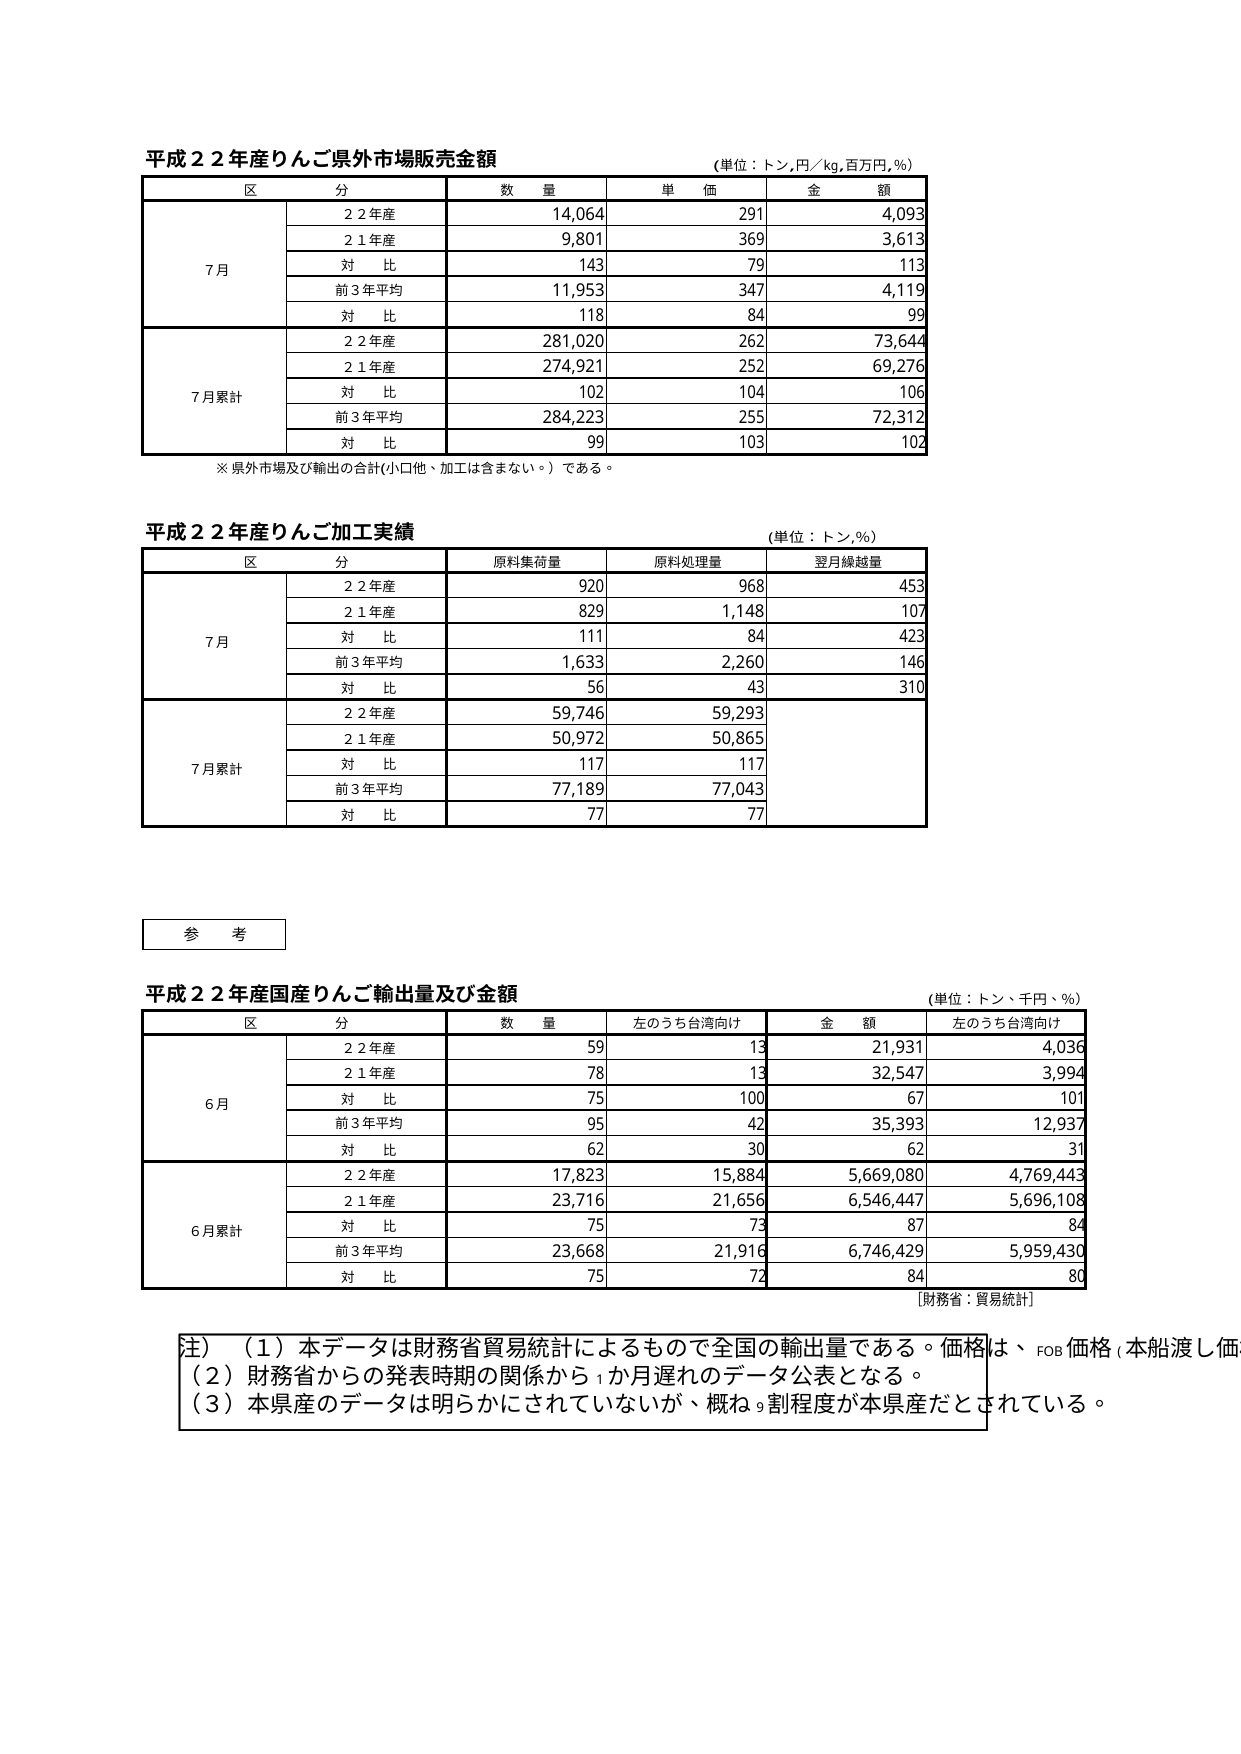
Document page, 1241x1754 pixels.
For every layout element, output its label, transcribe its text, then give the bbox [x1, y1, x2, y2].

table_cell 143 [448, 252, 606, 275]
table_cell 21,931 [768, 1036, 926, 1058]
table_cell 前３年平均 [287, 649, 445, 673]
table_cell 5,959,430 [927, 1238, 1084, 1262]
table_cell ６月累計 [144, 1163, 286, 1287]
table_cell 69,276 [767, 353, 925, 377]
table_cell 103 [607, 430, 766, 453]
table_cell 前３年平均 [287, 1111, 445, 1135]
table_cell 73,644 [767, 329, 925, 352]
table_cell 100 [607, 1086, 765, 1109]
table_cell 75 [448, 1213, 606, 1236]
table_cell 対 比 [287, 802, 445, 825]
table_cell 対 比 [287, 1136, 445, 1160]
table_cell 291 [607, 202, 766, 224]
table_cell 77,189 [448, 776, 606, 800]
subtitle 平成２２年産りんご加工実績 [145, 512, 419, 547]
table_cell ２２年産 [287, 202, 445, 224]
table_cell 対 比 [287, 1086, 445, 1109]
text ※ 県外市場及び輸出の合計(小口他、加工は含まない。）である。 [216, 459, 1186, 477]
table_cell 6,746,429 [768, 1238, 926, 1262]
table_cell 前３年平均 [287, 1238, 445, 1262]
table_header 区 分 [144, 178, 445, 199]
text (単位：トン、千円、％） [928, 989, 1186, 1008]
table_cell 310 [767, 675, 925, 698]
table_cell 21,656 [607, 1187, 765, 1211]
table_cell 102 [448, 379, 606, 402]
table_cell 107 [767, 598, 925, 622]
table_cell 62 [768, 1136, 926, 1160]
table_cell 77 [448, 802, 606, 825]
table_cell 113 [767, 252, 925, 275]
table_cell 対 比 [287, 751, 445, 774]
table_cell 423 [767, 624, 925, 647]
table_cell 62 [448, 1136, 606, 1160]
table_header 区 分 [144, 550, 445, 571]
table_cell 281,020 [448, 329, 606, 352]
table_header 金 額 [768, 1012, 926, 1033]
table_cell ７月 [144, 202, 286, 326]
table_header 金 額 [767, 178, 925, 199]
table_cell 対 比 [287, 675, 445, 698]
table_cell 99 [767, 302, 925, 326]
table_header 原料処理量 [607, 550, 766, 571]
table_cell 31 [927, 1136, 1084, 1160]
table_cell ２１年産 [287, 353, 445, 377]
table_cell 3,613 [767, 226, 925, 250]
table_cell 75 [448, 1086, 606, 1109]
table_cell ７月累計 [144, 701, 286, 825]
table_cell ２２年産 [287, 1163, 445, 1186]
table_cell 50,972 [448, 725, 606, 749]
table_cell 対 比 [287, 430, 445, 453]
table_cell 284,223 [448, 404, 606, 428]
table_cell 対 比 [287, 1263, 445, 1287]
table_cell ２２年産 [287, 1036, 445, 1058]
table_cell ２２年産 [287, 701, 445, 724]
table_cell 59 [448, 1036, 606, 1058]
table_header 区 分 [144, 1012, 445, 1033]
table_cell 4,036 [927, 1036, 1084, 1058]
table_cell 前３年平均 [287, 404, 445, 428]
table_cell 829 [448, 598, 606, 622]
table_cell 12,937 [927, 1111, 1084, 1135]
table_cell 6,546,447 [768, 1187, 926, 1211]
table_cell 14,064 [448, 202, 606, 224]
table_cell 77 [607, 802, 766, 825]
table_cell 255 [607, 404, 766, 428]
table_cell 前３年平均 [287, 277, 445, 301]
table_cell 117 [607, 751, 766, 774]
table_cell 84 [927, 1213, 1084, 1236]
table_cell 対 比 [287, 379, 445, 402]
table_cell 50,865 [607, 725, 766, 749]
text (単位：トン,円／kg,百万円,％） [713, 156, 1186, 174]
table_cell 35,393 [768, 1111, 926, 1135]
table_cell 920 [448, 574, 606, 597]
table_cell 274,921 [448, 353, 606, 377]
table_header 原料集荷量 [448, 550, 606, 571]
table_cell 1,148 [607, 598, 766, 622]
table_header 単 価 [607, 178, 766, 199]
table_cell 56 [448, 675, 606, 698]
table_cell ２１年産 [287, 226, 445, 250]
table_cell 4,119 [767, 277, 925, 301]
subtitle 平成２２年産国産りんご輸出量及び金額 [145, 973, 523, 1008]
table_cell 111 [448, 624, 606, 647]
table_cell ２１年産 [287, 1187, 445, 1211]
table_cell 3,994 [927, 1060, 1084, 1084]
table_cell 72 [607, 1263, 765, 1287]
table_header 数 量 [448, 178, 606, 199]
table_cell ２１年産 [287, 598, 445, 622]
table_cell 前３年平均 [287, 776, 445, 800]
table_cell 79 [607, 252, 766, 275]
table_header 左のうち台湾向け [607, 1012, 765, 1033]
table_cell 17,823 [448, 1163, 606, 1186]
table_cell 対 比 [287, 252, 445, 275]
subtitle 平成２２年産りんご県外市場販売金額 [145, 139, 502, 173]
table_cell 453 [767, 574, 925, 597]
table_cell 43 [607, 675, 766, 698]
table_cell 252 [607, 353, 766, 377]
table_cell ６月 [144, 1036, 286, 1160]
table_cell 101 [927, 1086, 1084, 1109]
table_cell 5,669,080 [768, 1163, 926, 1186]
table_cell 117 [448, 751, 606, 774]
table_cell 968 [607, 574, 766, 597]
table_cell [767, 701, 925, 825]
table_cell 262 [607, 329, 766, 352]
table_cell 75 [448, 1263, 606, 1287]
table_cell 30 [607, 1136, 765, 1160]
table_cell 102 [767, 430, 925, 453]
table_cell 104 [607, 379, 766, 402]
table_cell 13 [607, 1036, 765, 1058]
table_cell 67 [768, 1086, 926, 1109]
table_cell 78 [448, 1060, 606, 1084]
table_cell 77,043 [607, 776, 766, 800]
table_cell 対 比 [287, 1213, 445, 1236]
table_cell ２１年産 [287, 725, 445, 749]
table_cell 72,312 [767, 404, 925, 428]
table_cell 13 [607, 1060, 765, 1084]
table_cell 146 [767, 649, 925, 673]
table_cell 59,293 [607, 701, 766, 724]
table_cell 99 [448, 430, 606, 453]
table_cell 15,884 [607, 1163, 765, 1186]
table_cell 5,696,108 [927, 1187, 1084, 1211]
table_cell 347 [607, 277, 766, 301]
table_cell ２２年産 [287, 329, 445, 352]
table_cell 2,260 [607, 649, 766, 673]
table_header 数 量 [448, 1012, 606, 1033]
table_cell 4,093 [767, 202, 925, 224]
table_cell 87 [768, 1213, 926, 1236]
table_cell ７月累計 [144, 329, 286, 453]
table_cell 23,716 [448, 1187, 606, 1211]
subtitle ［財務省：貿易統計］ [866, 1290, 1041, 1310]
table_cell 1,633 [448, 649, 606, 673]
table_cell 84 [768, 1263, 926, 1287]
table_cell 73 [607, 1213, 765, 1236]
text (単位：トン,％） [768, 528, 1186, 546]
table_header 左のうち台湾向け [927, 1012, 1084, 1033]
table_cell 84 [607, 302, 766, 326]
table_cell ２１年産 [287, 1060, 445, 1084]
table_cell 対 比 [287, 302, 445, 326]
table_cell 95 [448, 1111, 606, 1135]
table_cell ７月 [144, 574, 286, 698]
table_cell 11,953 [448, 277, 606, 301]
table_cell 369 [607, 226, 766, 250]
table_cell 59,746 [448, 701, 606, 724]
table_cell 32,547 [768, 1060, 926, 1084]
table_cell 21,916 [607, 1238, 765, 1262]
table_cell 80 [927, 1263, 1084, 1287]
table_cell ２２年産 [287, 574, 445, 597]
table_cell 118 [448, 302, 606, 326]
table_header 翌月繰越量 [767, 550, 925, 571]
table_cell 84 [607, 624, 766, 647]
table_cell 4,769,443 [927, 1163, 1084, 1186]
table_cell 対 比 [287, 624, 445, 647]
table_cell 42 [607, 1111, 765, 1135]
table_cell 9,801 [448, 226, 606, 250]
table_cell 23,668 [448, 1238, 606, 1262]
table_cell 106 [767, 379, 925, 402]
